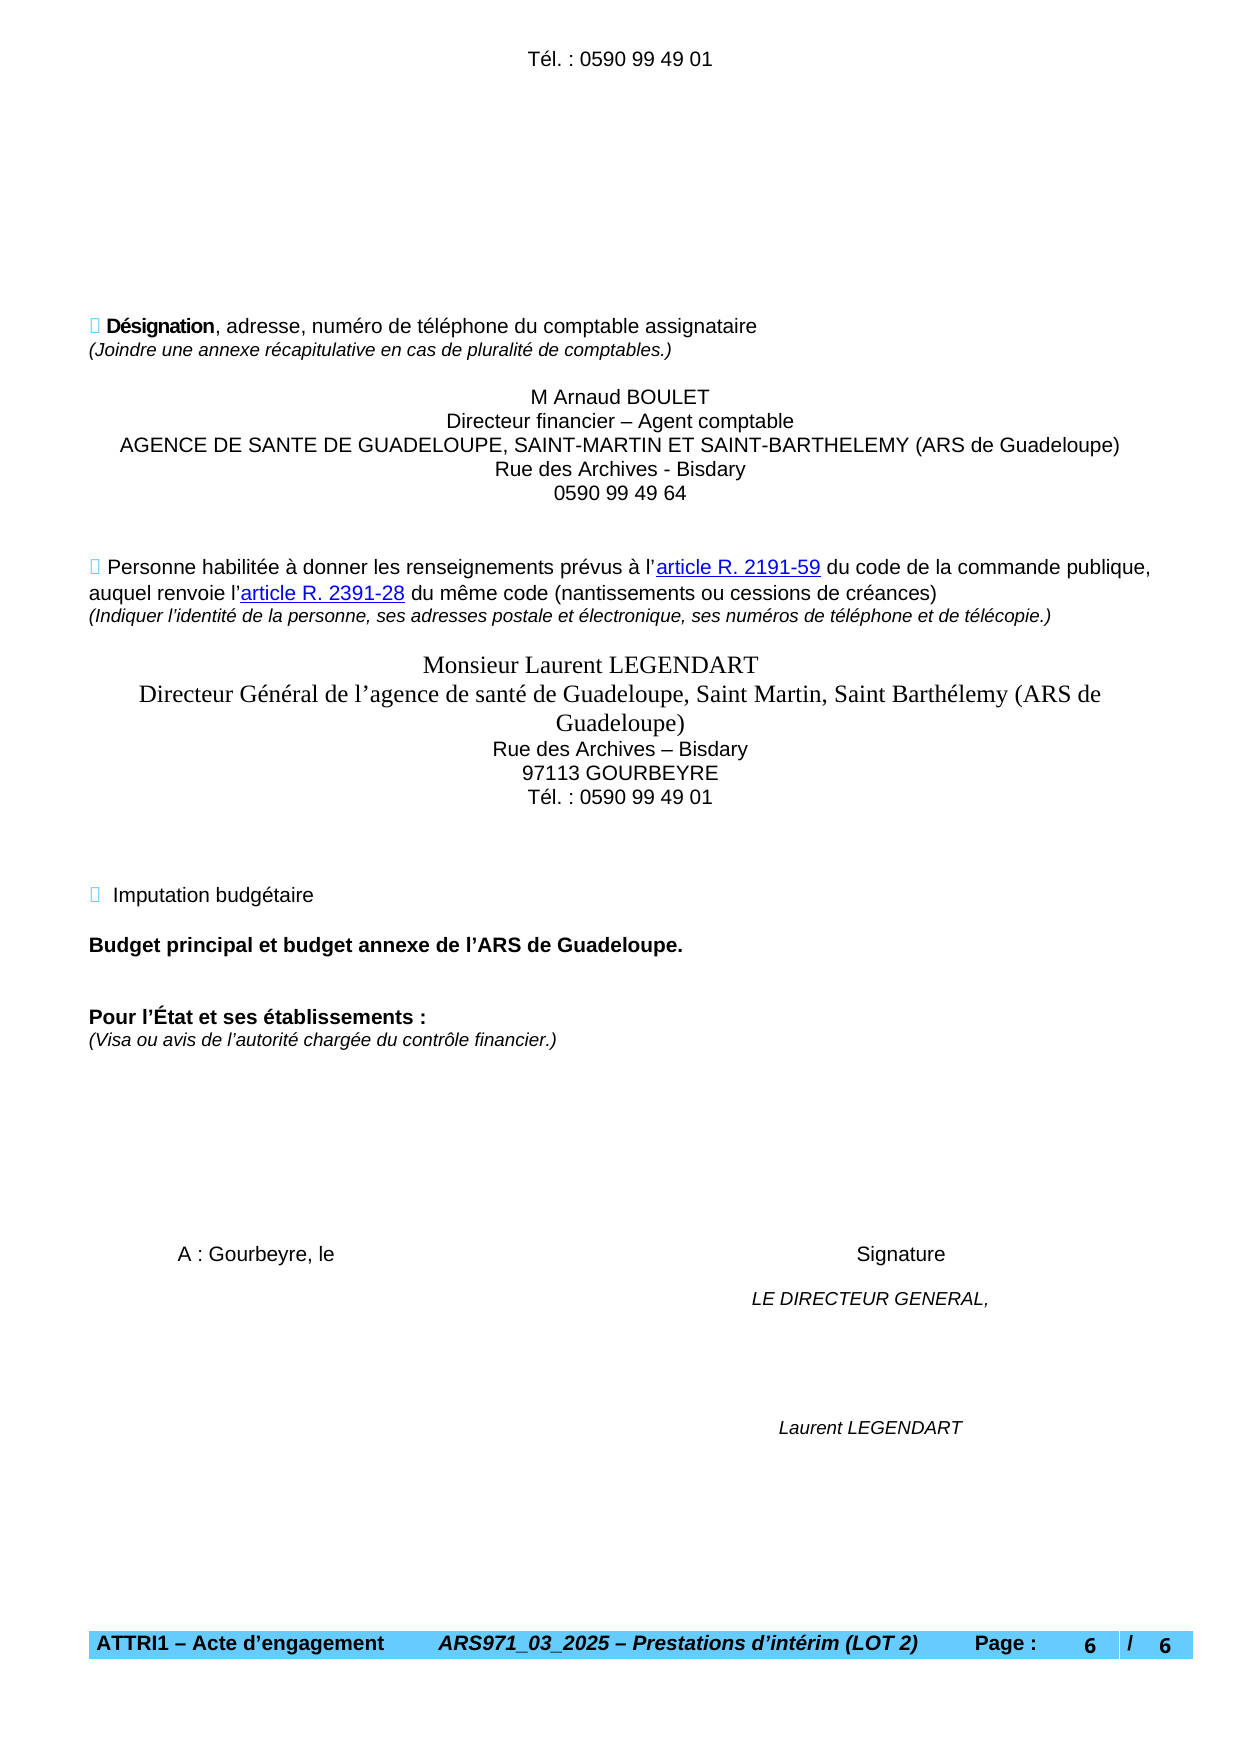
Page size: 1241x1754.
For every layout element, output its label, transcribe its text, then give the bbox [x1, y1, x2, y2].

text M Arnaud BOULET [89, 385, 1152, 409]
text Directeur Général de l’agence de santé de Guadeloupe, Saint Martin, Saint Barthélemy (ARS de Guadeloupe) [89, 679, 1152, 737]
text  Imputation budgétaire [89, 880, 1152, 909]
text Budget principal et budget annexe de l’ARS de Guadeloupe. [89, 933, 1152, 957]
text Directeur financier – Agent comptable [89, 409, 1152, 433]
text Tél. : 0590 99 49 01 [89, 47, 1152, 71]
text Pour l’État et ses établissements : [89, 1005, 1152, 1029]
text Rue des Archives - Bisdary [89, 457, 1152, 481]
text Rue des Archives – Bisdary [89, 737, 1152, 761]
text (Joindre une annexe récapitulative en cas de pluralité de comptables.) [89, 339, 1152, 361]
text Tél. : 0590 99 49 01 [89, 784, 1152, 808]
text AGENCE DE SANTE DE GUADELOUPE, SAINT-MARTIN ET SAINT-BARTHELEMY (ARS de Guadeloupe) [89, 433, 1152, 457]
text  Désignation, adresse, numéro de téléphone du comptable assignataire [89, 311, 1152, 339]
text 0590 99 49 64 [89, 481, 1152, 504]
text Monsieur Laurent LEGENDART [89, 650, 1092, 679]
text 97113 GOURBEYRE [89, 761, 1152, 784]
text LE DIRECTEUR GENERAL, [591, 1287, 1152, 1309]
text Laurent LEGENDART [591, 1417, 1152, 1438]
text A : Gourbeyre, le Signature [89, 1242, 1152, 1266]
text (Indiquer l’identité de la personne, ses adresses postale et électronique, ses numéros de téléphone et de télécopie.) [89, 605, 1152, 626]
text (Visa ou avis de l’autorité chargée du contrôle financier.) [89, 1029, 1152, 1050]
text  Personne habilitée à donner les renseignements prévus à l’article R. 2191-59 du code de la commande publique, auquel renvoie l’article R. 2391-28 du même code (nantissements ou cessions de créances) [89, 552, 1152, 605]
